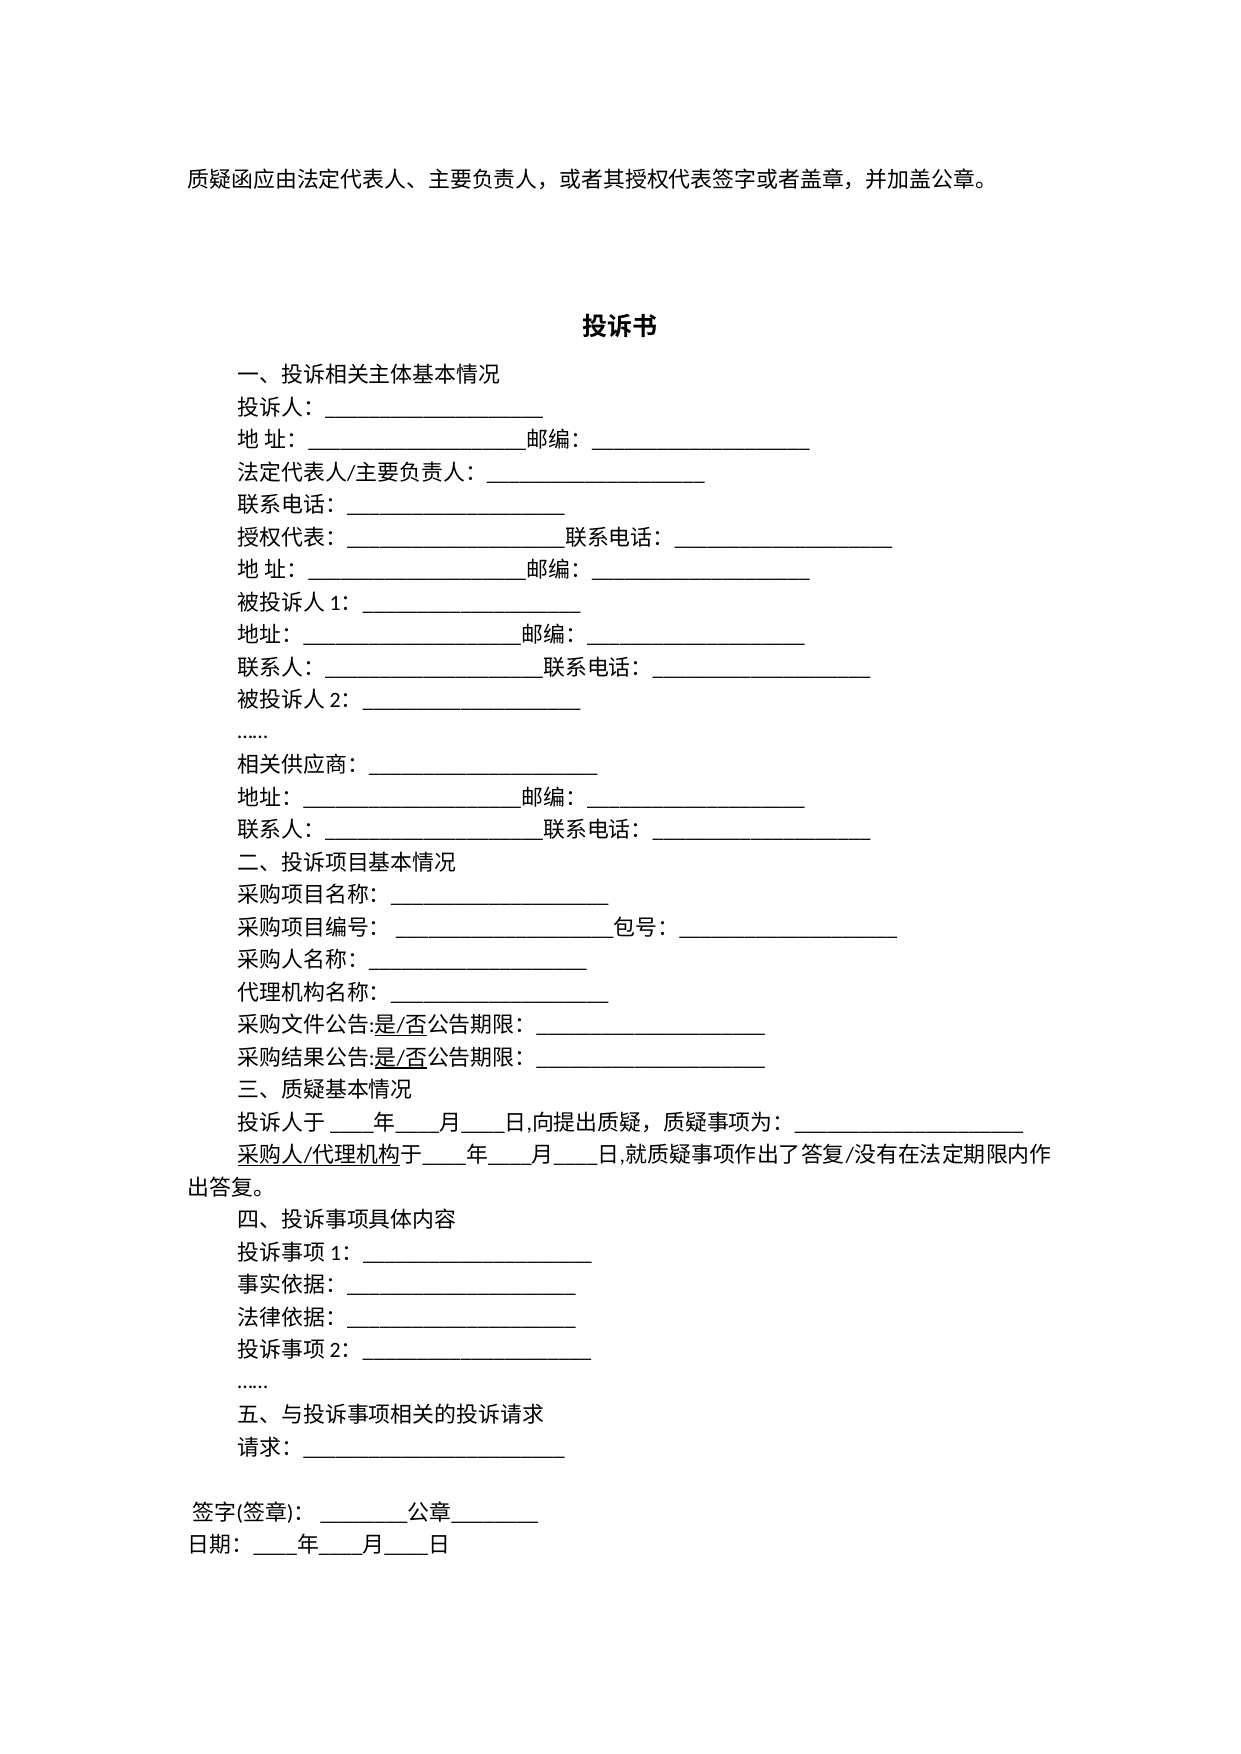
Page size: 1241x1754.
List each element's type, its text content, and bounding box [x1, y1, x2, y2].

text 采购项目名称：____________________ [187, 877, 1053, 909]
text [187, 162, 1053, 194]
text 采购人名称：____________________ [187, 942, 1053, 974]
text 地址：____________________邮编：____________________ [187, 617, 1053, 649]
text 被投诉人2：____________________ [187, 682, 1053, 714]
text 投诉事项 1：_____________________ [187, 1234, 1053, 1267]
text 地 址：____________________邮编：____________________ [187, 422, 1053, 454]
text 授权代表：____________________联系电话：____________________ [187, 519, 1053, 552]
text 地址：____________________邮编：____________________ [187, 779, 1053, 812]
text …… [187, 714, 1053, 747]
text 三、质疑基本情况 [187, 1072, 1053, 1104]
text 代理机构名称：____________________ [187, 974, 1053, 1007]
text 联系人：____________________联系电话：____________________ [187, 812, 1053, 844]
text 五、与投诉事项相关的投诉请求 [187, 1397, 1053, 1429]
text 采购文件公告:是/否公告期限：_____________________ [187, 1007, 1053, 1039]
text 请求：________________________ [187, 1429, 1053, 1462]
text 采购结果公告:是/否公告期限：_____________________ [187, 1039, 1053, 1072]
text 法定代表人/主要负责人：____________________ [187, 454, 1053, 487]
text 签字(签章)： ________公章________ [187, 1494, 1053, 1527]
text 联系人：____________________联系电话：____________________ [187, 649, 1053, 682]
text 一、投诉相关主体基本情况 [187, 357, 1053, 389]
text 投诉事项2：_____________________ [187, 1332, 1053, 1364]
text 投诉人于 ____年____月____日,向提出质疑，质疑事项为：_____________________ [187, 1104, 1053, 1137]
text …… [187, 1364, 1053, 1397]
text 采购项目编号： ____________________包号：____________________ [187, 909, 1053, 942]
text 投诉书 [187, 292, 1053, 357]
text 投诉人：____________________ [187, 389, 1053, 422]
text 采购人/代理机构于____年____月____日,就质疑事项作出了答复/没有在法定期限内作出答复。 [187, 1137, 1053, 1202]
text 联系电话：____________________ [187, 487, 1053, 519]
text 二、投诉项目基本情况 [187, 844, 1053, 877]
text 法律依据：_____________________ [187, 1299, 1053, 1332]
text 地 址：____________________邮编：____________________ [187, 552, 1053, 584]
text 事实依据：_____________________ [187, 1267, 1053, 1299]
text 四、投诉事项具体内容 [187, 1202, 1053, 1234]
text 日期：____年____月____日 [187, 1527, 1053, 1559]
text 相关供应商：_____________________ [187, 747, 1053, 779]
text 被投诉人1：____________________ [187, 584, 1053, 617]
